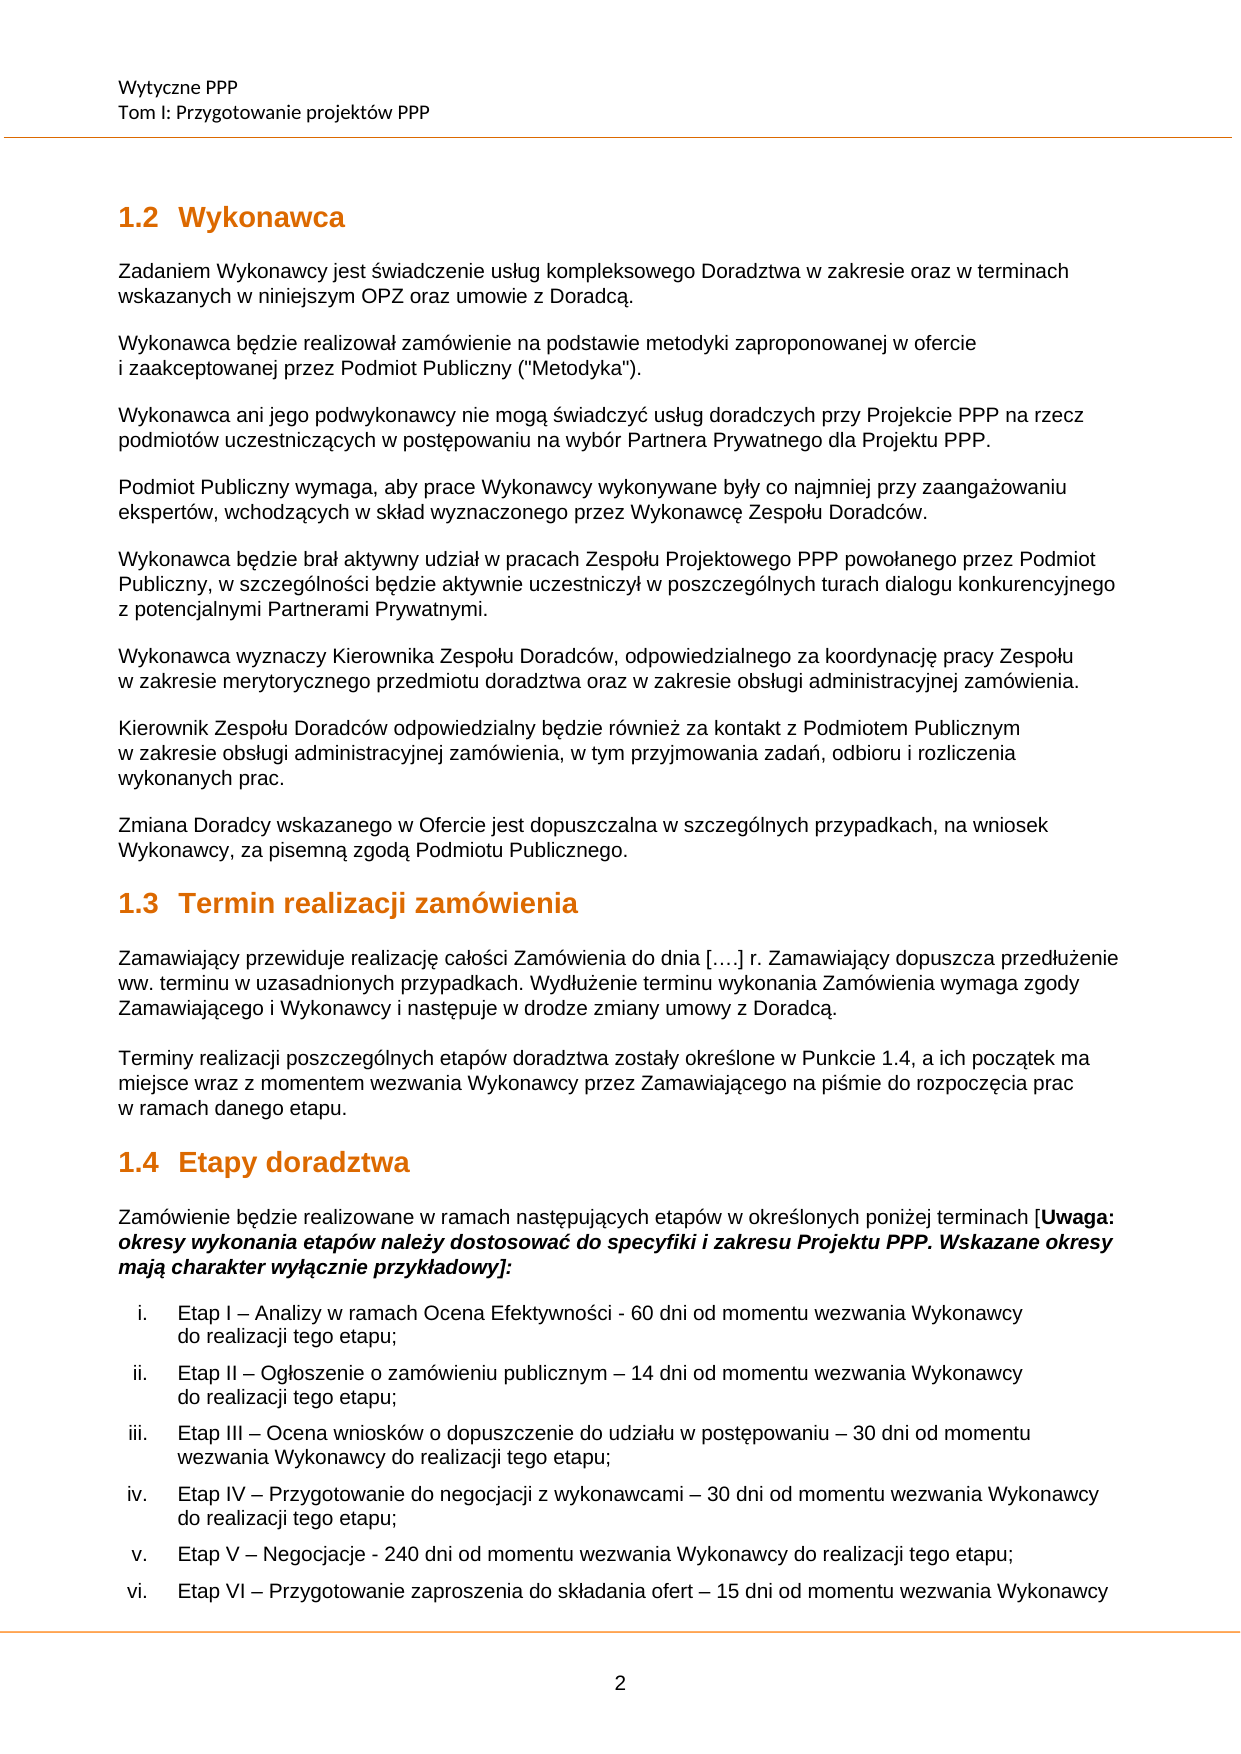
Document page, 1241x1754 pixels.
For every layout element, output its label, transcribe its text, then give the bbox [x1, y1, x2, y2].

text Zamówienie będzie realizowane w ramach następujących etapów w określonych poniżej terminach [Uwaga: okresy wykonania etapów należy dostosować do specyfiki i zakresu Projektu PPP. Wskazane okresy mają charakter wyłącznie przykładowy]: [118, 1203, 1122, 1278]
text Wykonawca będzie realizował zamówienie na podstawie metodyki zaproponowanej w ofercie i zaakceptowanej przez Podmiot Publiczny ("Metodyka"). [118, 330, 1122, 380]
text Kierownik Zespołu Doradców odpowiedzialny będzie również za kontakt z Podmiotem Publicznym w zakresie obsługi administracyjnej zamówienia, w tym przyjmowania zadań, odbioru i rozliczenia wykonanych prac. [118, 714, 1122, 789]
list Etap II – Ogłoszenie o zamówieniu publicznym – 14 dni od momentu wezwania Wykonawcy do realizacji tego etapu; [148, 1361, 1122, 1409]
text Terminy realizacji poszczególnych etapów doradztwa zostały określone w Punkcie 1.4, a ich początek ma miejsce wraz z momentem wezwania Wykonawcy przez Zamawiającego na piśmie do rozpoczęcia prac w ramach danego etapu. [118, 1045, 1122, 1120]
text Wykonawca ani jego podwykonawcy nie mogą świadczyć usług doradczych przy Projekcie PPP na rzecz podmiotów uczestniczących w postępowaniu na wybór Partnera Prywatnego dla Projektu PPP. [118, 402, 1122, 452]
list Etap I – Analizy w ramach Ocena Efektywności - 60 dni od momentu wezwania Wykonawcy do realizacji tego etapu; [148, 1300, 1122, 1348]
text Zmiana Doradcy wskazanego w Ofercie jest dopuszczalna w szczególnych przypadkach, na wniosek Wykonawcy, za pisemną zgodą Podmiotu Publicznego. [118, 811, 1122, 861]
text Podmiot Publiczny wymaga, aby prace Wykonawcy wykonywane były co najmniej przy zaangażowaniu ekspertów, wchodzących w skład wyznaczonego przez Wykonawcę Zespołu Doradców. [118, 474, 1122, 524]
list Etap IV – Przygotowanie do negocjacji z wykonawcami – 30 dni od momentu wezwania Wykonawcy do realizacji tego etapu; [148, 1482, 1122, 1529]
list Etap III – Ocena wniosków o dopuszczenie do udziału w postępowaniu – 30 dni od momentu wezwania Wykonawcy do realizacji tego etapu; [148, 1421, 1122, 1469]
text Zamawiający przewiduje realizację całości Zamówienia do dnia [….] r. Zamawiający dopuszcza przedłużenie ww. terminu w uzasadnionych przypadkach. Wydłużenie terminu wykonania Zamówienia wymaga zgody Zamawiającego i Wykonawcy i następuje w drodze zmiany umowy z Doradcą. [118, 945, 1122, 1020]
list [148, 1578, 1122, 1602]
text Zadaniem Wykonawcy jest świadczenie usług kompleksowego Doradztwa w zakresie oraz w terminach wskazanych w niniejszym OPZ oraz umowie z Doradcą. [118, 258, 1122, 308]
subtitle Wykonawca [118, 200, 1122, 233]
text Wykonawca wyznaczy Kierownika Zespołu Doradców, odpowiedzialnego za koordynację pracy Zespołu w zakresie merytorycznego przedmiotu doradztwa oraz w zakresie obsługi administracyjnej zamówienia. [118, 643, 1122, 693]
subtitle Termin realizacji zamówienia [118, 886, 1122, 920]
list Etap V – Negocjacje - 240 dni od momentu wezwania Wykonawcy do realizacji tego etapu; [148, 1542, 1122, 1566]
text Wykonawca będzie brał aktywny udział w pracach Zespołu Projektowego PPP powołanego przez Podmiot Publiczny, w szczególności będzie aktywnie uczestniczył w poszczególnych turach dialogu konkurencyjnego z potencjalnymi Partnerami Prywatnymi. [118, 546, 1122, 621]
subtitle Etapy doradztwa [118, 1145, 1122, 1178]
